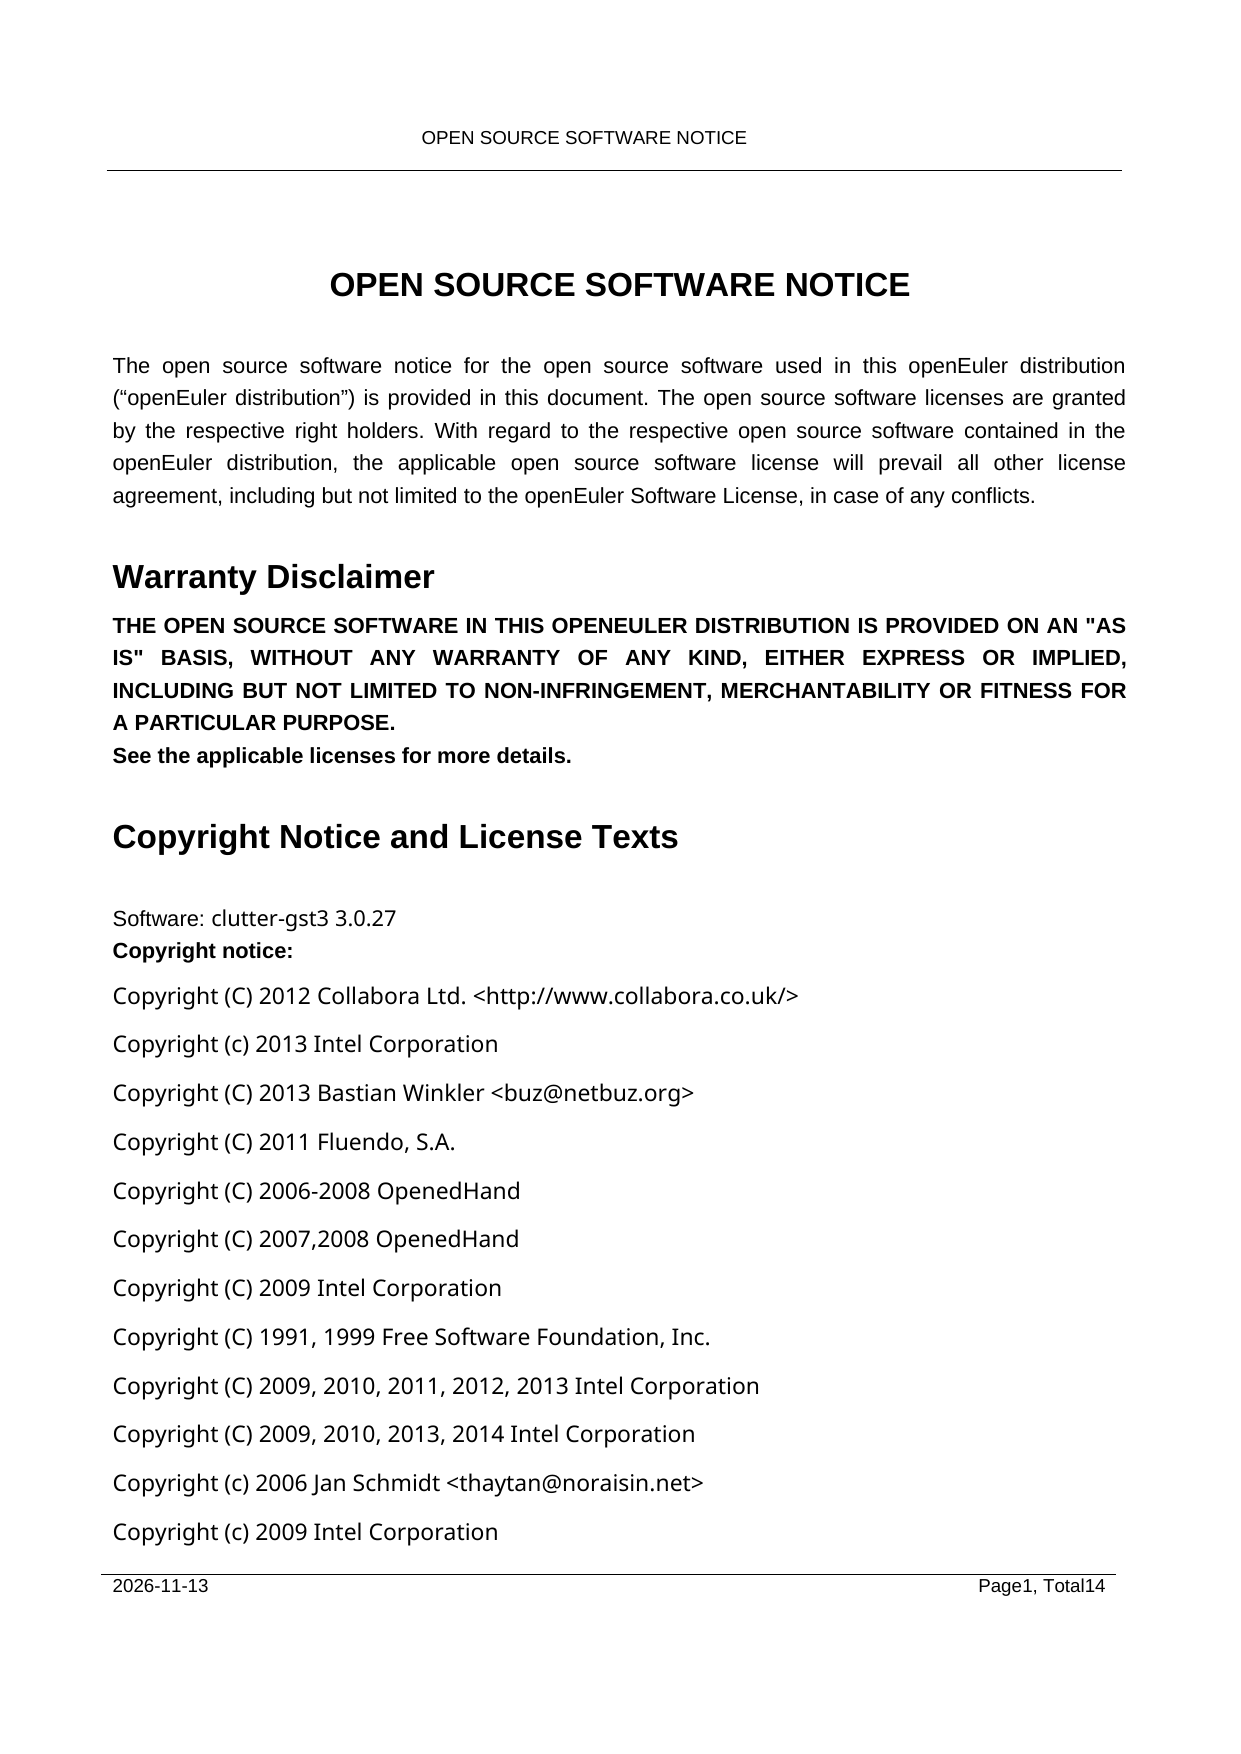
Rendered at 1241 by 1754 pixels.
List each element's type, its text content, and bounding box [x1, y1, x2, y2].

text Warranty Disclaimer [112, 544, 1128, 609]
text OPEN SOURCE SOFTWARE NOTICE [112, 251, 1128, 316]
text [112, 979, 1128, 1548]
text Software: clutter-gst3 3.0.27 [112, 901, 1128, 934]
text Copyright notice: [112, 934, 1128, 966]
text THE OPEN SOURCE SOFTWARE IN THIS OPENEULER DISTRIBUTION IS PROVIDED ON AN "AS IS" BASIS, WITHOUT ANY WARRANTY OF ANY KIND, EITHER EXPRESS OR IMPLIED, INCLUDING BUT NOT LIMITED TO NON-INFRINGEMENT, MERCHANTABILITY OR FITNESS FOR A PARTICULAR PURPOSE. See the applicable licenses for more details. [112, 609, 1128, 771]
text Copyright Notice and License Texts [112, 804, 1128, 869]
text The open source software notice for the open source software used in this openEuler distribution (“openEuler distribution”) is provided in this document. The open source software licenses are granted by the respective right holders. With regard to the respective open source software contained in the openEuler distribution, the applicable open source software license will prevail all other license agreement, including but not limited to the openEuler Software License, in case of any conflicts. [112, 349, 1128, 511]
